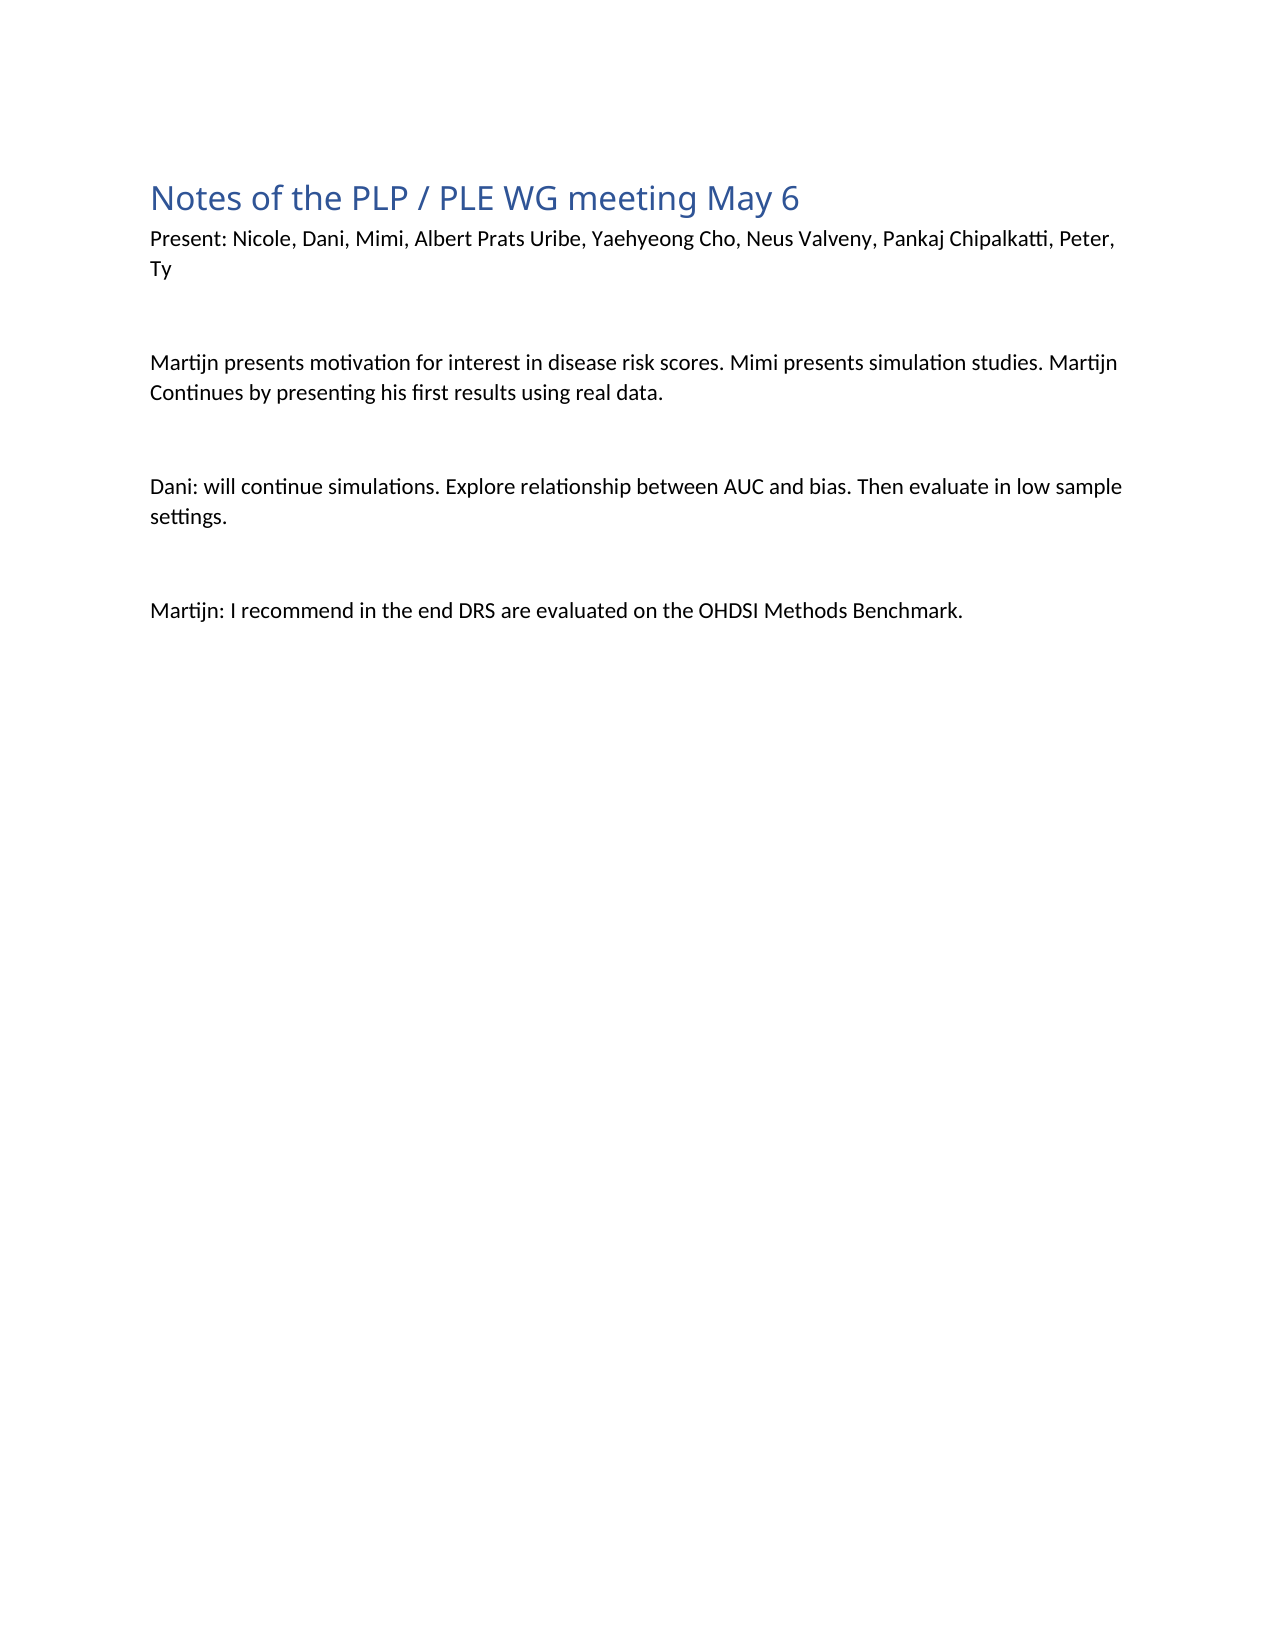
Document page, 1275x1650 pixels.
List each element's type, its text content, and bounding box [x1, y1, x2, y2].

text Martijn presents motivation for interest in disease risk scores. Mimi presents simulation studies. Martijn Continues by presenting his first results using real data. [150, 348, 1125, 406]
text Dani: will continue simulations. Explore relationship between AUC and bias. Then evaluate in low sample settings. [150, 472, 1125, 530]
text Martijn: I recommend in the end DRS are evaluated on the OHDSI Methods Benchmark. [150, 596, 1125, 624]
subtitle Notes of the PLP / PLE WG meeting May 6 [150, 175, 1125, 220]
text Present: Nicole, Dani, Mimi, Albert Prats Uribe, Yaehyeong Cho, Neus Valveny, Pankaj Chipalkatti, Peter, Ty [150, 224, 1125, 282]
